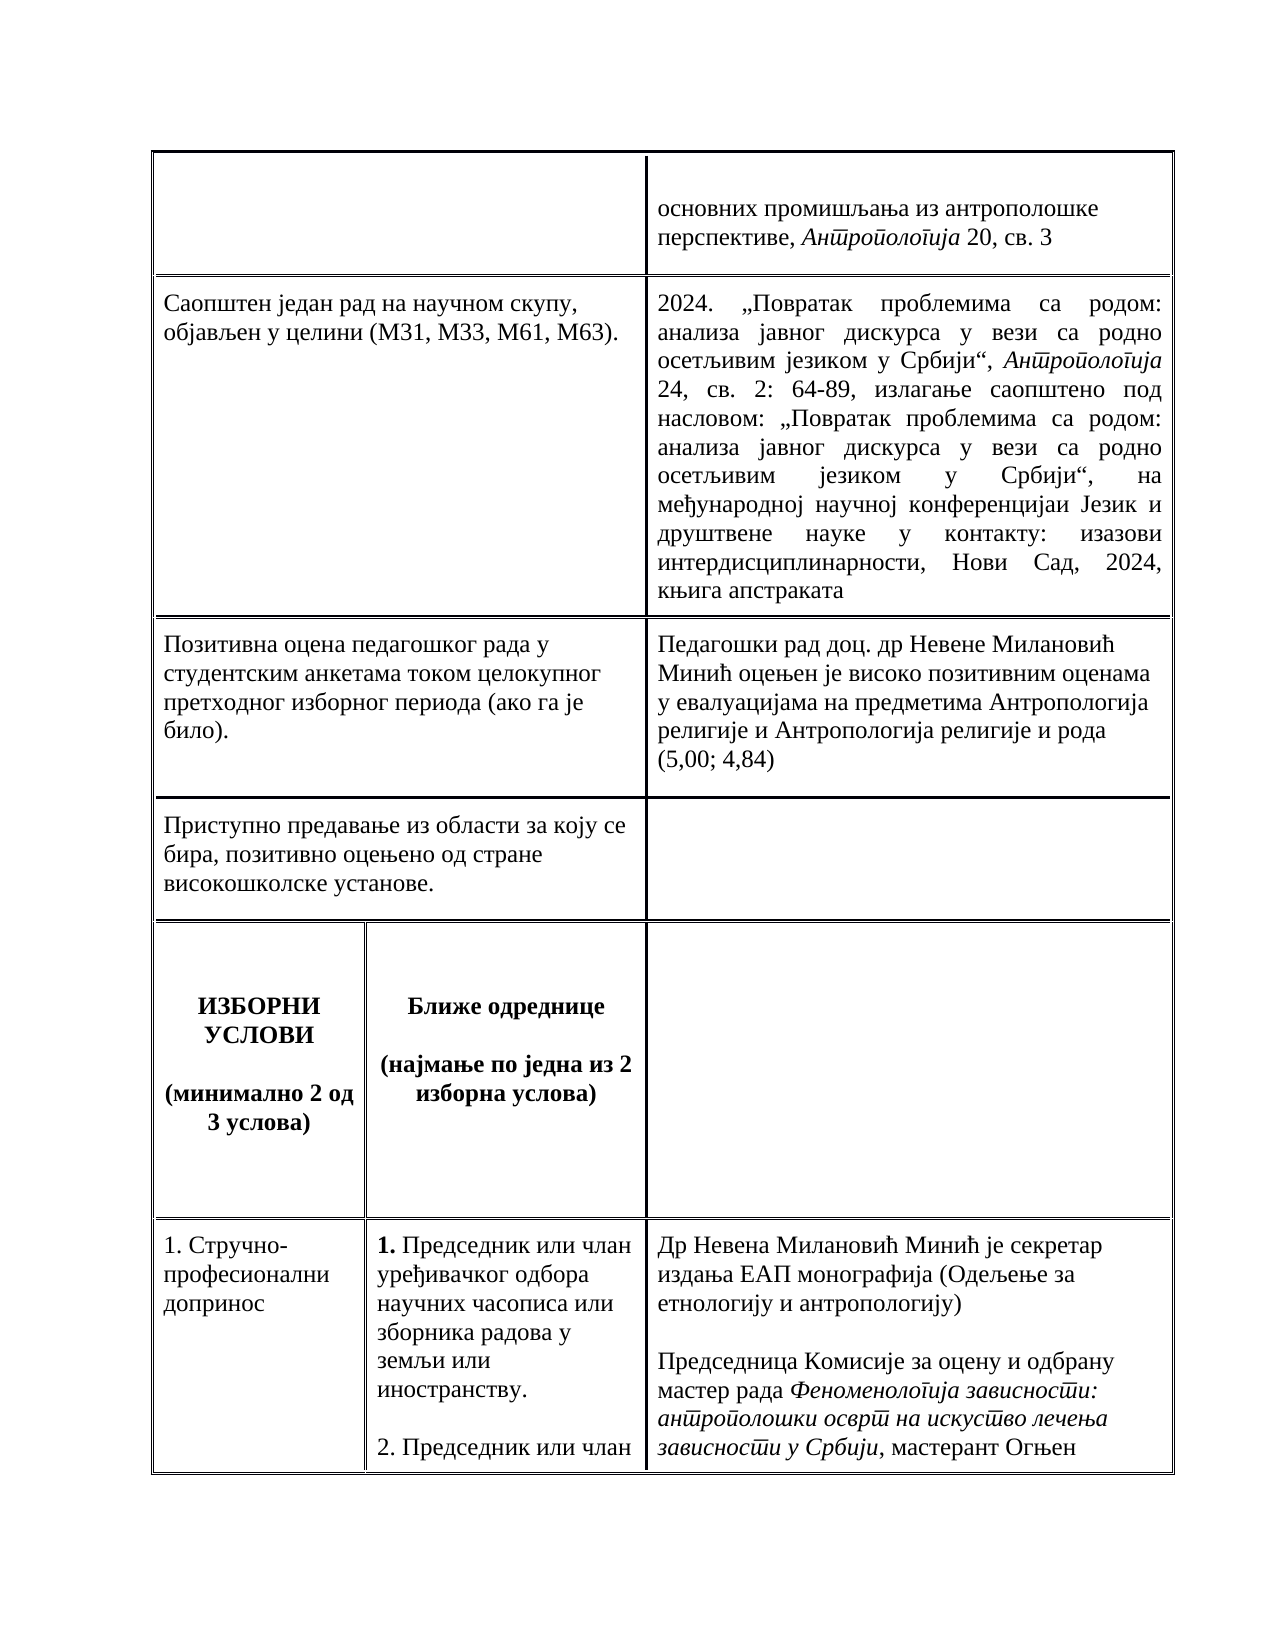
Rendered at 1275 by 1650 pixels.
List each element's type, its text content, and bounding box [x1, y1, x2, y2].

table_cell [646, 1216, 1172, 1472]
table_cell Ближе одреднице (најмање пo једна из 2 изборна услова) [367, 923, 645, 1216]
table_cell [648, 796, 1172, 919]
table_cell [154, 1216, 366, 1472]
table_cell Позитивна оцена педагошког рада у студентским анкетама током целокупног претходног изборног периода (ако га је било). [154, 615, 645, 796]
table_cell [366, 1220, 646, 1472]
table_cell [646, 153, 1172, 274]
table_cell Педагошки рад доц. др Невене Милановић Минић оцењен је високо позитивним оценама у евалуацијама на предметима Антропологија религије и Антропологија религије и рода (5,00; 4,84) [648, 615, 1172, 796]
table_cell 2024. „Повратак проблемима са родом: анализа јавног дискурса у вези са родно осетљивим језиком у Србији“, Антропологија 24, св. 2: 64-89, излагање саопштено под насловом: „Повратак проблемима са родом: анализа јавног дискурса у вези са родно осетљивим језиком у Србији“, на међународној научној конференцијаи Језик и друштвене науке у контакту: изазови интердисциплинарности, Нови Сад, 2024, књига апстраката [646, 274, 1173, 615]
table_cell [648, 919, 1172, 1216]
table_cell Приступно предавање из области за коју се бира, позитивно оцењено од стране високошколске установе. [154, 796, 645, 919]
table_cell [154, 153, 646, 274]
table_cell ИЗБОРНИ УСЛОВИ (минимално 2 од 3 услова) [154, 919, 364, 1216]
table_cell Саопштен један рад на научном скупу, објављен у целини (М31, М33, М61, М63). [152, 274, 646, 615]
